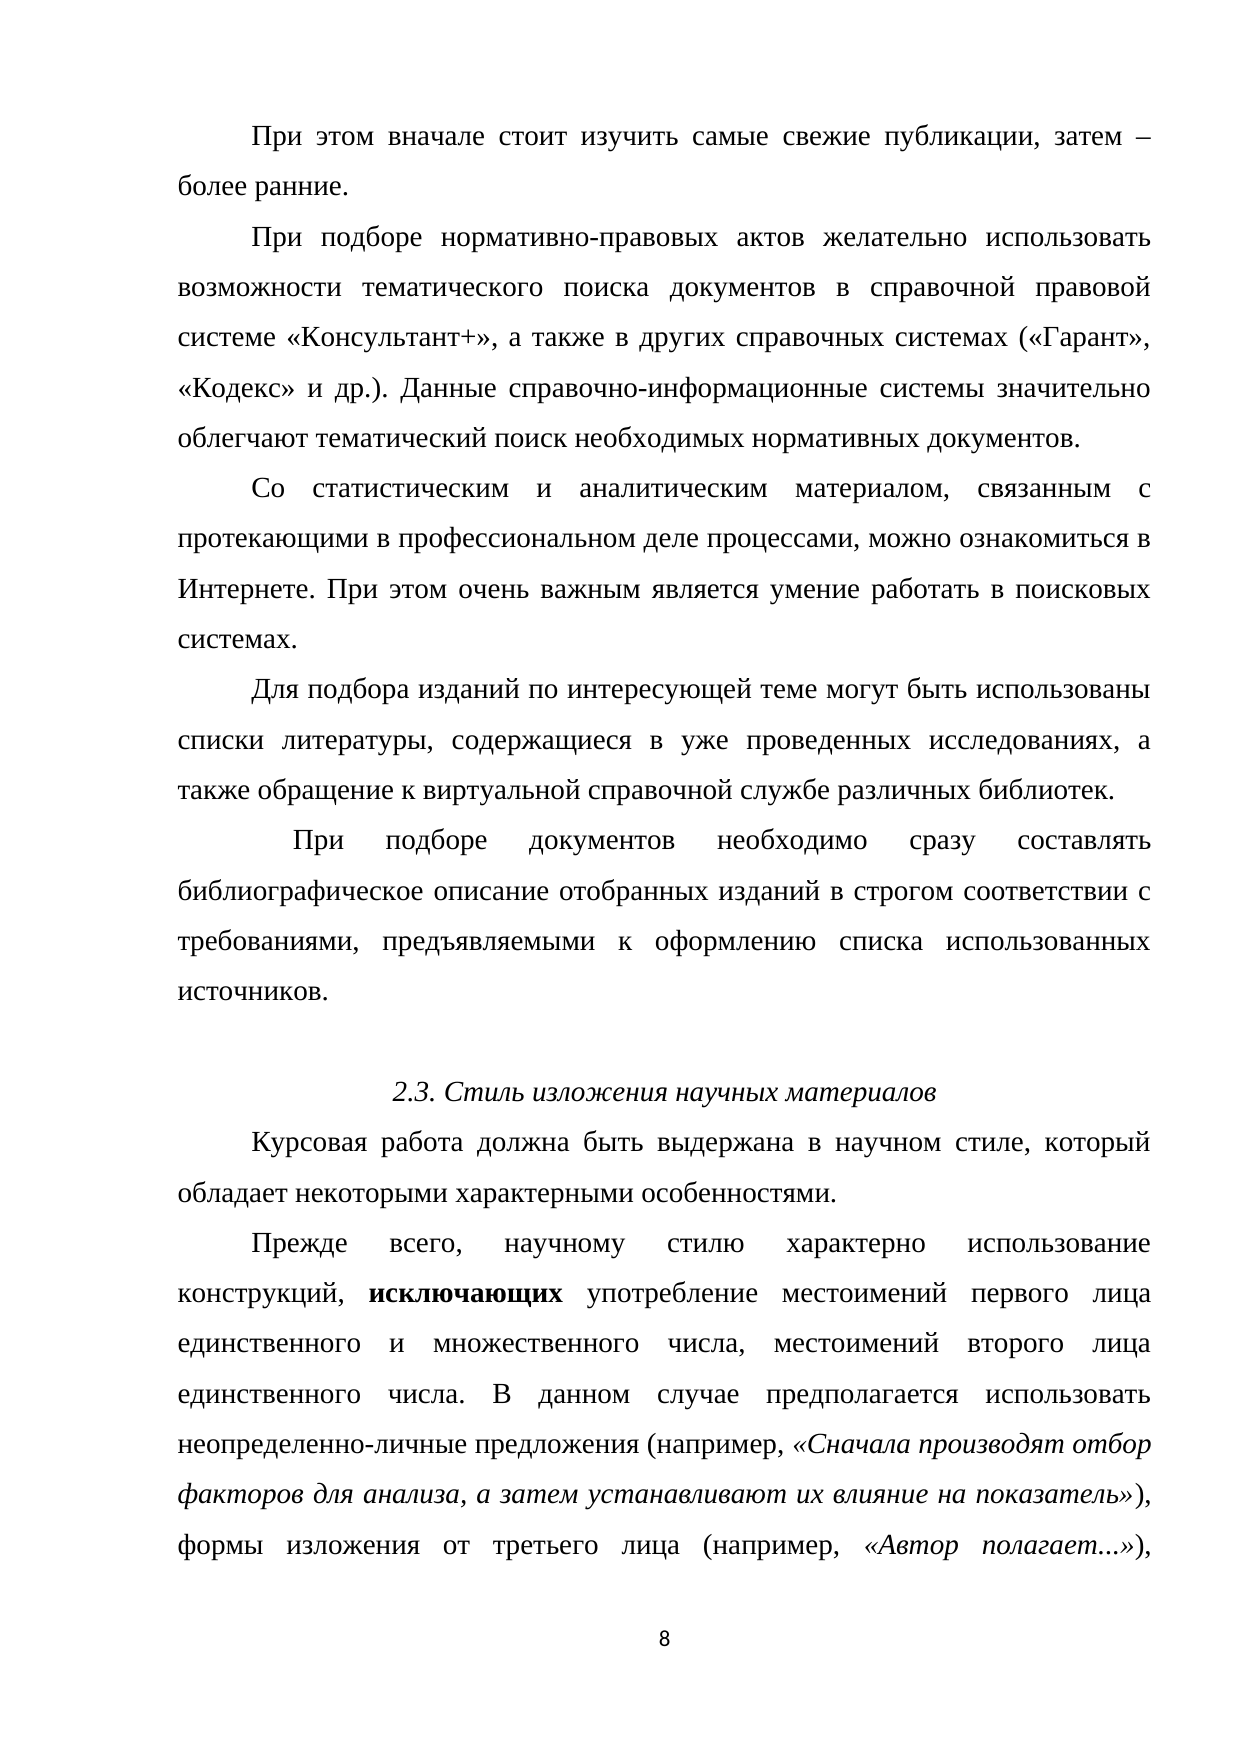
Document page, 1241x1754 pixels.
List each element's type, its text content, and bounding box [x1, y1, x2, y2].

text При подборе документов необходимо сразу составлять библиографическое описание отобранных изданий в строгом соответствии с требованиями, предъявляемыми к оформлению списка использованных источников. [177, 822, 1152, 1007]
text Для подбора изданий по интересующей теме могут быть использованы списки литературы, содержащиеся в уже проведенных исследованиях, а также обращение к виртуальной справочной службе различных библиотек. [177, 672, 1152, 806]
text Со статистическим и аналитическим материалом, связанным с протекающими в профессиональном деле процессами, можно ознакомиться в Интернете. При этом очень важным является умение работать в поисковых системах. [177, 470, 1152, 655]
text При подборе нормативно-правовых актов желательно использовать возможности тематического поиска документов в справочной правовой системе «Консультант+», а также в других справочных системах («Гарант», «Кодекс» и др.). Данные справочно-информационные системы значительно облегчают тематический поиск необходимых нормативных документов. [177, 219, 1152, 453]
text 2.3. Стиль изложения научных материалов [177, 1074, 1152, 1108]
text При этом вначале стоит изучить самые свежие публикации, затем – более ранние. [177, 118, 1152, 202]
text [177, 1225, 1152, 1560]
text Курсовая работа должна быть выдержана в научном стиле, который обладает некоторыми характерными особенностями. [177, 1124, 1152, 1208]
